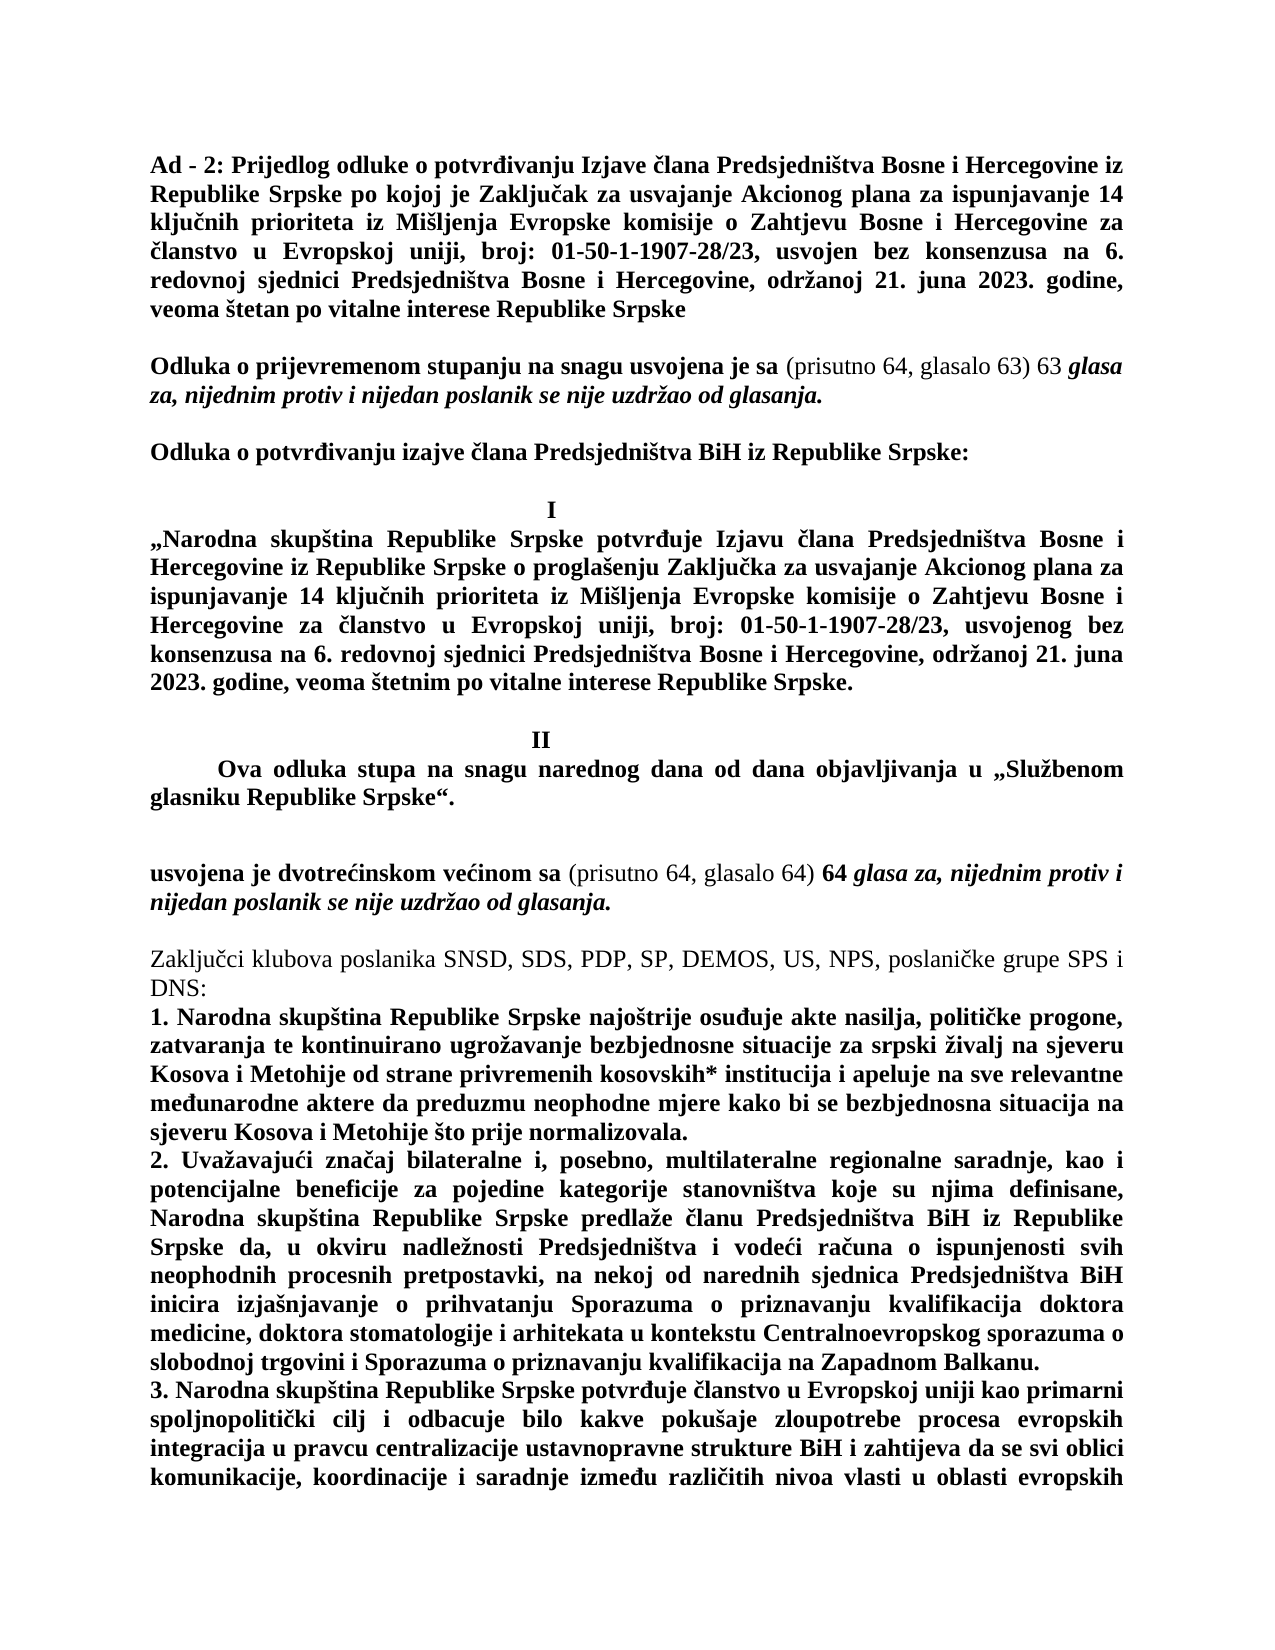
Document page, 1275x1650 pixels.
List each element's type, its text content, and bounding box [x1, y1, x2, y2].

text „Narodna skupština Republike Srpske potvrđuje Izjavu člana Predsjedništva Bosne i Hercegovine iz Republike Srpske o proglašenju Zaključka za usvajanje Akcionog plana za ispunjavanje 14 ključnih prioriteta iz Mišljenja Evropske komisije o Zahtjevu Bosne i Hercegovine za članstvo u Evropskoj uniji, broj: 01-50-1-1907-28/23, usvojenog bez konsenzusa na 6. redovnoj sjednici Predsjedništva Bosne i Hercegovine, održanoj 21. juna 2023. godine, veoma štetnim po vitalne interese Republike Srpske. [150, 524, 1125, 696]
text Zaključci klubova poslanika SNSD, SDS, PDP, SP, DEMOS, US, NPS, poslaničke grupe SPS i DNS: [150, 944, 1125, 1002]
text 2. Uvažavajući značaj bilateralne i, posebno, multilateralne regionalne saradnje, kao i potencijalne beneficije za pojedine kategorije stanovništva koje su njima definisane, Narodna skupština Republike Srpske predlaže članu Predsjedništva BiH iz Republike Srpske da, u okviru nadležnosti Predsjedništva i vodeći računa o ispunjenosti svih neophodnih procesnih pretpostavki, na nekoj od narednih sjednica Predsjedništva BiH inicira izjašnjavanje o prihvatanju Sporazuma o priznavanju kvalifikacija doktora medicine, doktora stomatologije i arhitekata u kontekstu Centralnoevropskog sporazuma o slobodnoj trgovini i Sporazuma o priznavanju kvalifikacija na Zapadnom Balkanu. [150, 1146, 1125, 1376]
text Odluka o prijevremenom stupanju na snagu usvojena je sa (prisutno 64, glasalo 63) 63 glasa za, nijednim protiv i nijedan poslanik se nije uzdržao od glasanja. [150, 351, 1125, 409]
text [150, 1376, 1125, 1491]
text II [187, 725, 1125, 754]
text Ova odluka stupa na snagu narednog dana od dana objavljivanja u „Službenom glasniku Republike Srpske“. [150, 754, 1125, 811]
text Odluka o potvrđivanju izajve člana Predsjedništva BiH iz Republike Srpske: [150, 437, 1125, 466]
text Ad - 2: Prijedlog odluke o potvrđivanju Izjave člana Predsjedništva Bosne i Hercegovine iz Republike Srpske po kojoj je Zaključak za usvajanje Akcionog plana za ispunjavanje 14 ključnih prioriteta iz Mišljenja Evropske komisije o Zahtjevu Bosne i Hercegovine za članstvo u Evropskoj uniji, broj: 01-50-1-1907-28/23, usvojen bez konsenzusa na 6. redovnoj sjednici Predsjedništva Bosne i Hercegovine, održanoj 21. juna 2023. godine, veoma štetan po vitalne interese Republike Srpske [150, 150, 1125, 322]
text 1. Narodna skupština Republike Srpske najoštrije osuđuje akte nasilja, političke progone, zatvaranja te kontinuirano ugrožavanje bezbjednosne situacije za srpski živalj na sjeveru Kosova i Metohije od strane privremenih kosovskih* institucija i apeluje na sve relevantne međunarodne aktere da preduzmu neophodne mjere kako bi se bezbjednosna situacija na sjeveru Kosova i Metohije što prije normalizovala. [150, 1002, 1125, 1146]
text usvojena je dvotrećinskom većinom sa (prisutno 64, glasalo 64) 64 glasa za, nijednim protiv i nijedan poslanik se nije uzdržao od glasanja. [150, 858, 1125, 916]
text I [247, 495, 1125, 524]
